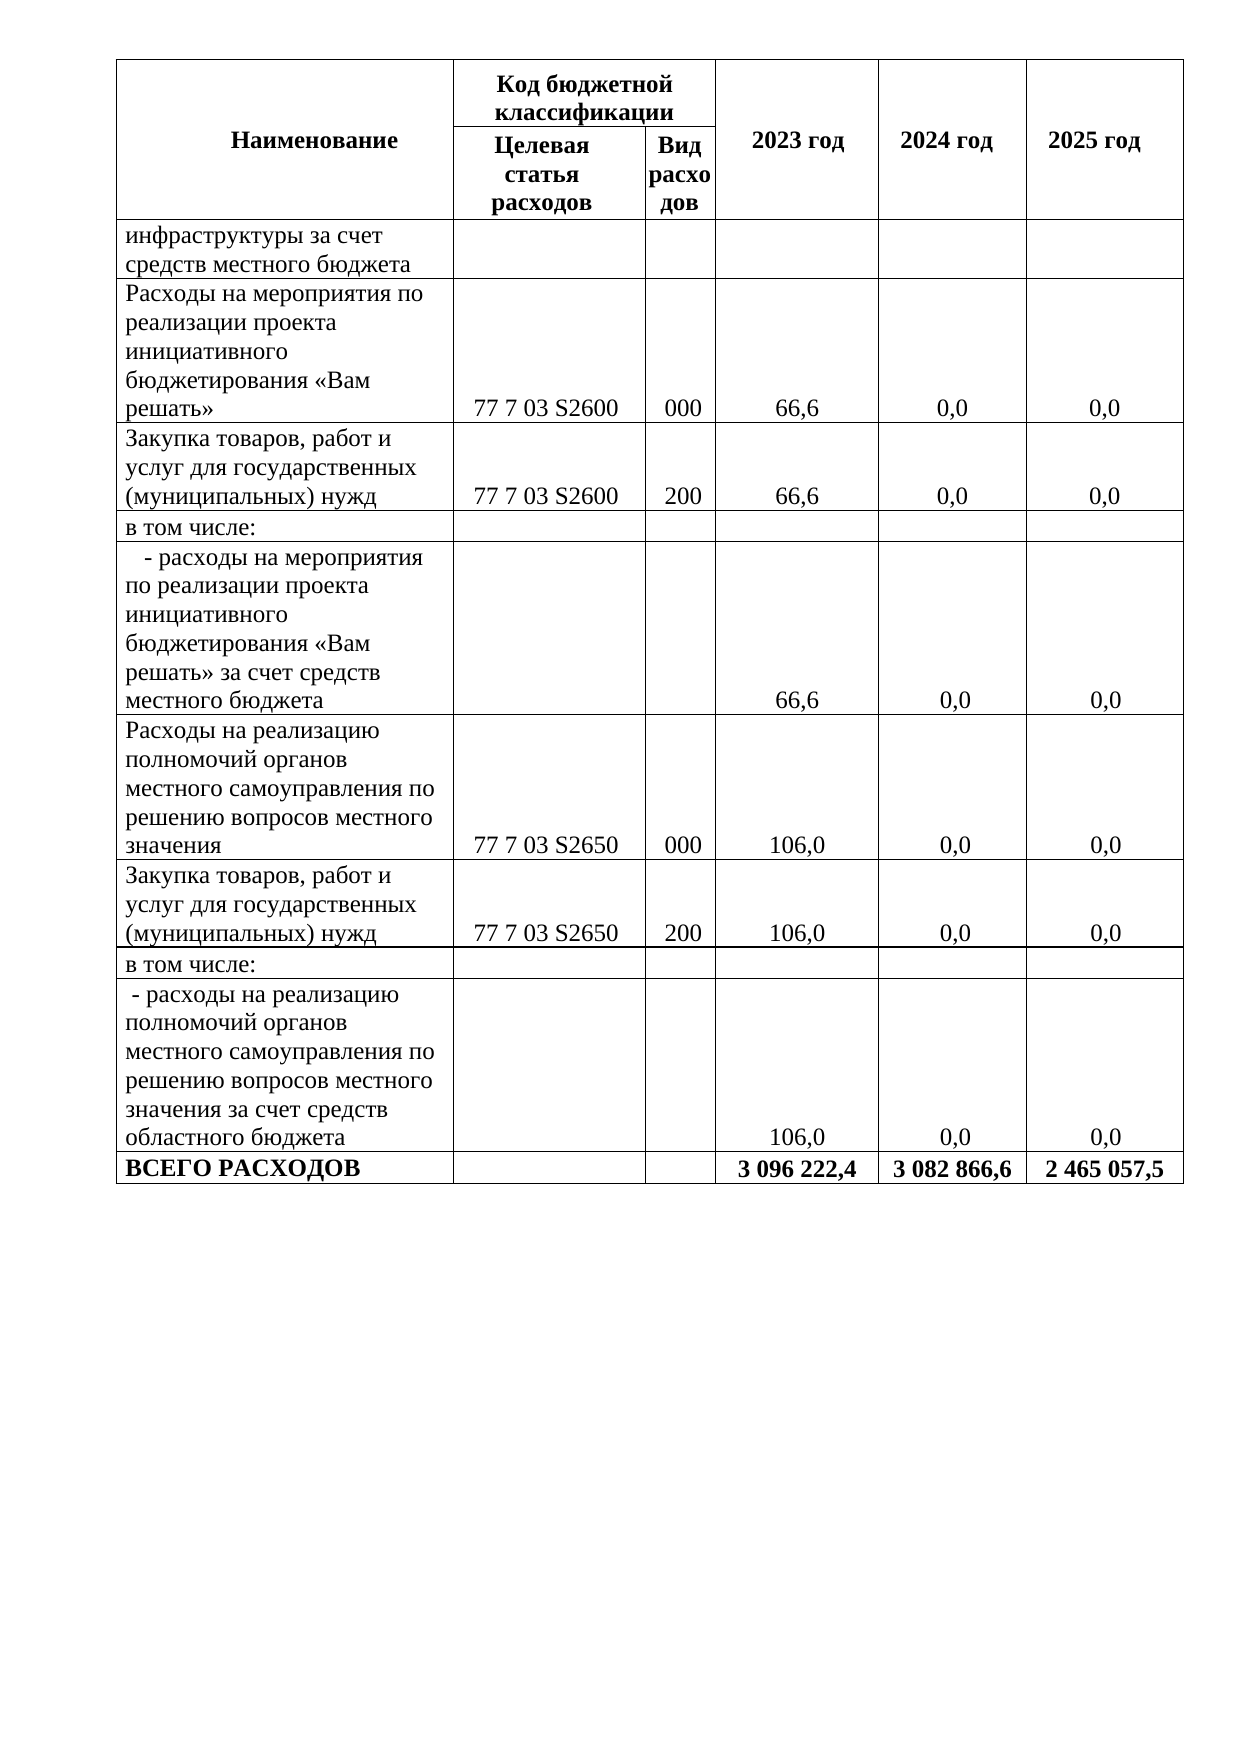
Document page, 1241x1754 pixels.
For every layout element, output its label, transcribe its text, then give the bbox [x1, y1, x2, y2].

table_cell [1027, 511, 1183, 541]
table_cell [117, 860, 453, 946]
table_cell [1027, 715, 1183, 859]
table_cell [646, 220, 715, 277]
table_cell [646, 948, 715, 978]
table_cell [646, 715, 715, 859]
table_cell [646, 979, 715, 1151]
table_cell Целевая статья расходов [454, 127, 645, 219]
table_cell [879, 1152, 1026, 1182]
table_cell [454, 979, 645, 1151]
table_cell Вид расходов [646, 127, 715, 219]
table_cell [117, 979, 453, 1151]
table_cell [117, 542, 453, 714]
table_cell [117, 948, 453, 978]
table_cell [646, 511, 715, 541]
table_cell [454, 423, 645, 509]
table_header Код бюджетной классификации [454, 60, 715, 126]
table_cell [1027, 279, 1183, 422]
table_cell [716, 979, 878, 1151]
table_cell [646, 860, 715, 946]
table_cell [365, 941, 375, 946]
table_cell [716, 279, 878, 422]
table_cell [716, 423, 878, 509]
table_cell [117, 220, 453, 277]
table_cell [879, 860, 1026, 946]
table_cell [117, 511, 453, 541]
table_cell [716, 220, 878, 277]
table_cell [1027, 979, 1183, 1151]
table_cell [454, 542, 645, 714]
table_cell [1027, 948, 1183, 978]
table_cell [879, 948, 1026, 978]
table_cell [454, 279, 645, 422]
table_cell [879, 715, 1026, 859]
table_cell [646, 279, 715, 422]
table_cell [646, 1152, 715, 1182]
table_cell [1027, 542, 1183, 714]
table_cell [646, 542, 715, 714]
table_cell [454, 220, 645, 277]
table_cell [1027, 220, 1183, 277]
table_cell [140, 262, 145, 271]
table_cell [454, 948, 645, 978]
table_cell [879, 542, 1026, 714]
table_header 2023 год [716, 60, 878, 219]
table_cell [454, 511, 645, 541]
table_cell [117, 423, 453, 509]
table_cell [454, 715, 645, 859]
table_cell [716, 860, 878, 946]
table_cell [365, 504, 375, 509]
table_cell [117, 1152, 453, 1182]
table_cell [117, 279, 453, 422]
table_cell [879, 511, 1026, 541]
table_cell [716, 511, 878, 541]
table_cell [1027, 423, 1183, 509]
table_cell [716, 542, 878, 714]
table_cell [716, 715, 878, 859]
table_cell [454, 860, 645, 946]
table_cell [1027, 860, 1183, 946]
table_header 2025 год [1027, 60, 1183, 219]
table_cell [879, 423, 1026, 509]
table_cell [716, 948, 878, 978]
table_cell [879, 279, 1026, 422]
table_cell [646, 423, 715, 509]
table_header Наименование [117, 60, 453, 219]
table_header 2024 год [879, 60, 1026, 219]
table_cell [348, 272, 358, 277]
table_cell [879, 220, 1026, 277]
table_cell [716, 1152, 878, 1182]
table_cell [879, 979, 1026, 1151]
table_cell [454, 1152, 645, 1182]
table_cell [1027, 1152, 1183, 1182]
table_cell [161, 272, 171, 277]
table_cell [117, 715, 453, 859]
